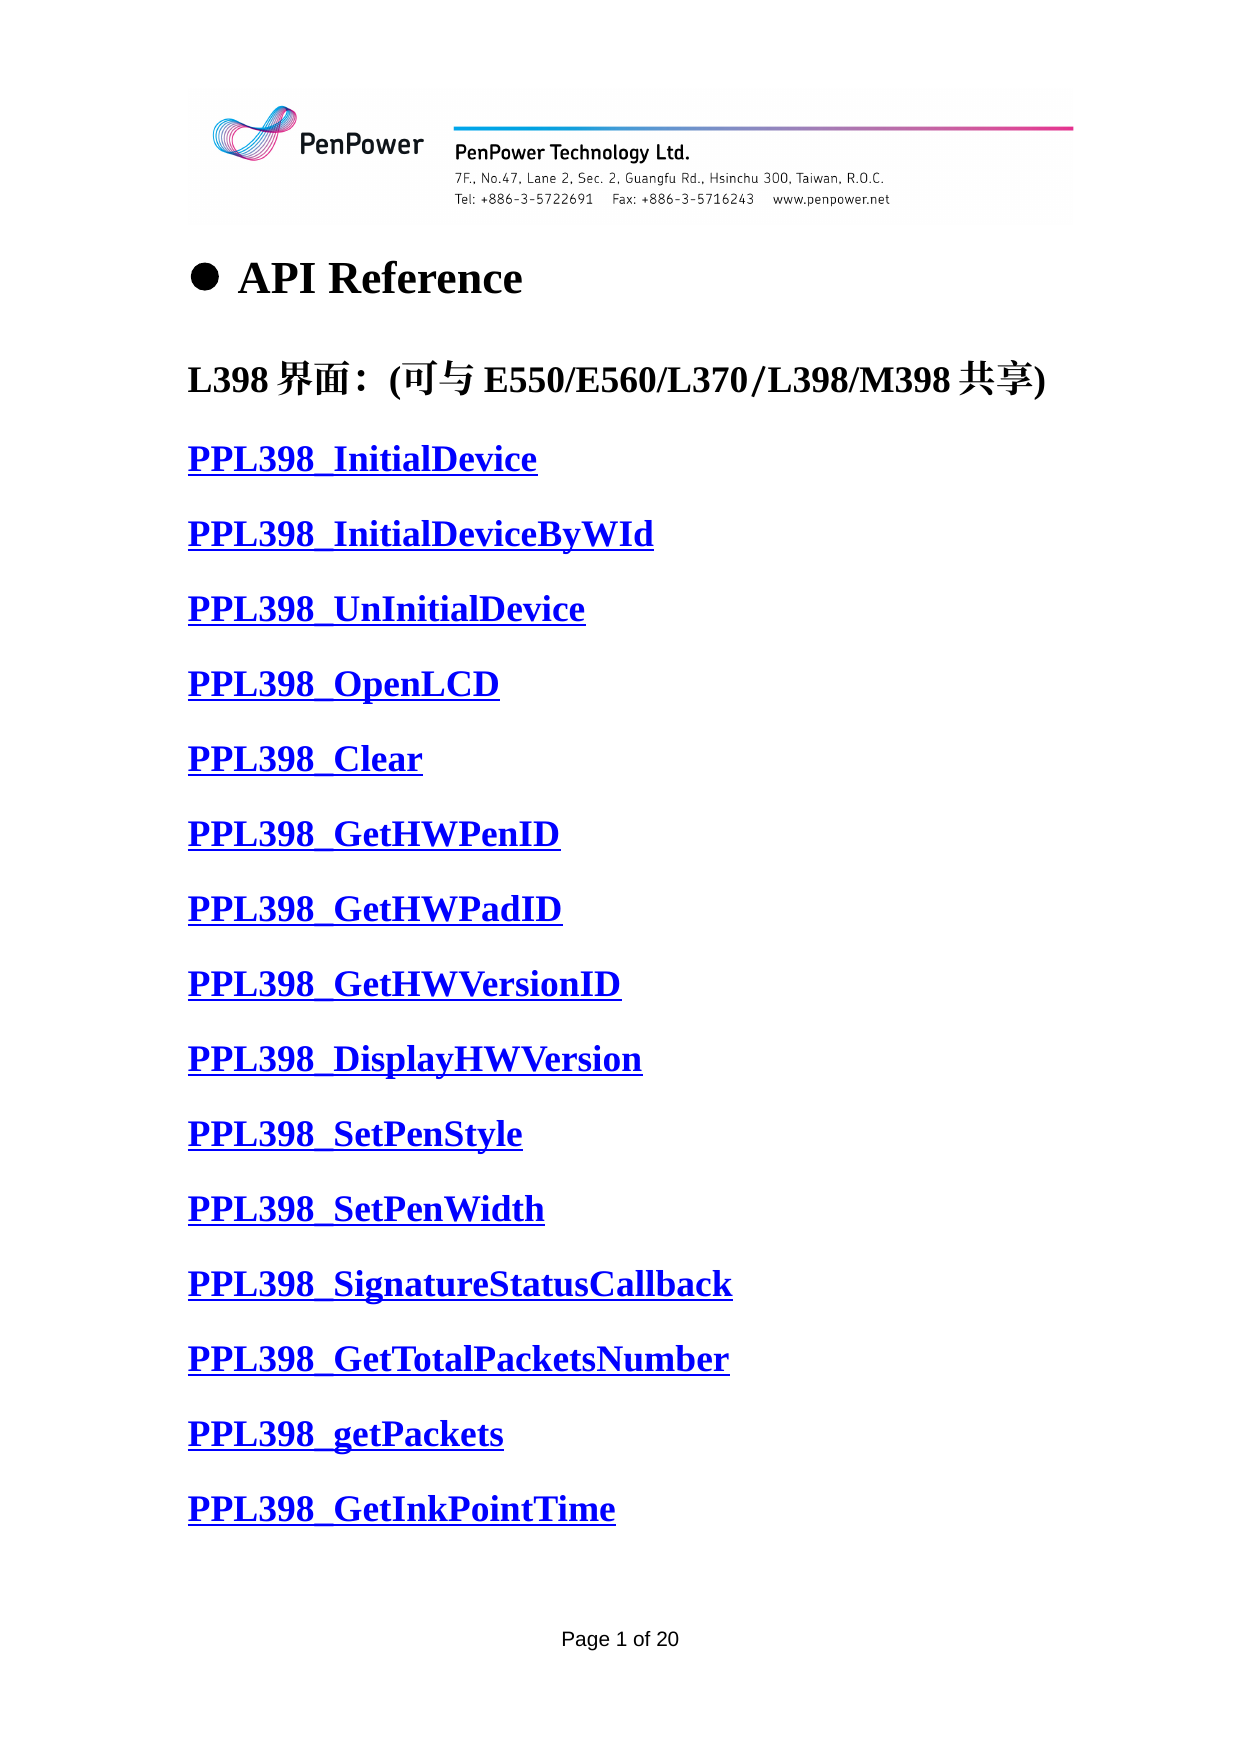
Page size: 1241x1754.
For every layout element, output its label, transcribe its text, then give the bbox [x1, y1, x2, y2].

text PPL398_getPackets [187, 1395, 1053, 1470]
text PPL398_InitialDeviceByWId [187, 495, 1053, 570]
text PPL398_GetHWVersionID [187, 945, 1053, 1020]
picture [187, 88, 1074, 225]
text PPL398_GetTotalPacketsNumber [187, 1320, 1053, 1395]
text PPL398_GetInkPointTime [187, 1470, 1053, 1545]
text PPL398_GetHWPenID [187, 795, 1053, 870]
text PPL398_SetPenWidth [187, 1170, 1053, 1245]
text PPL398_OpenLCD [187, 645, 1053, 720]
text PPL398_InitialDevice [187, 420, 1053, 495]
text PPL398_Clear [187, 720, 1053, 795]
text PPL398_SetPenStyle [187, 1095, 1053, 1170]
text PPL398_GetHWPadID [187, 870, 1053, 945]
list API Reference [187, 239, 1053, 314]
text PPL398_SignatureStatusCallback [187, 1245, 1053, 1320]
title L398界面：(可与E550/E560/L370/L398/M398共享) [187, 339, 1053, 414]
text PPL398_DisplayHWVersion [187, 1020, 1053, 1095]
text PPL398_UnInitialDevice [187, 570, 1053, 645]
